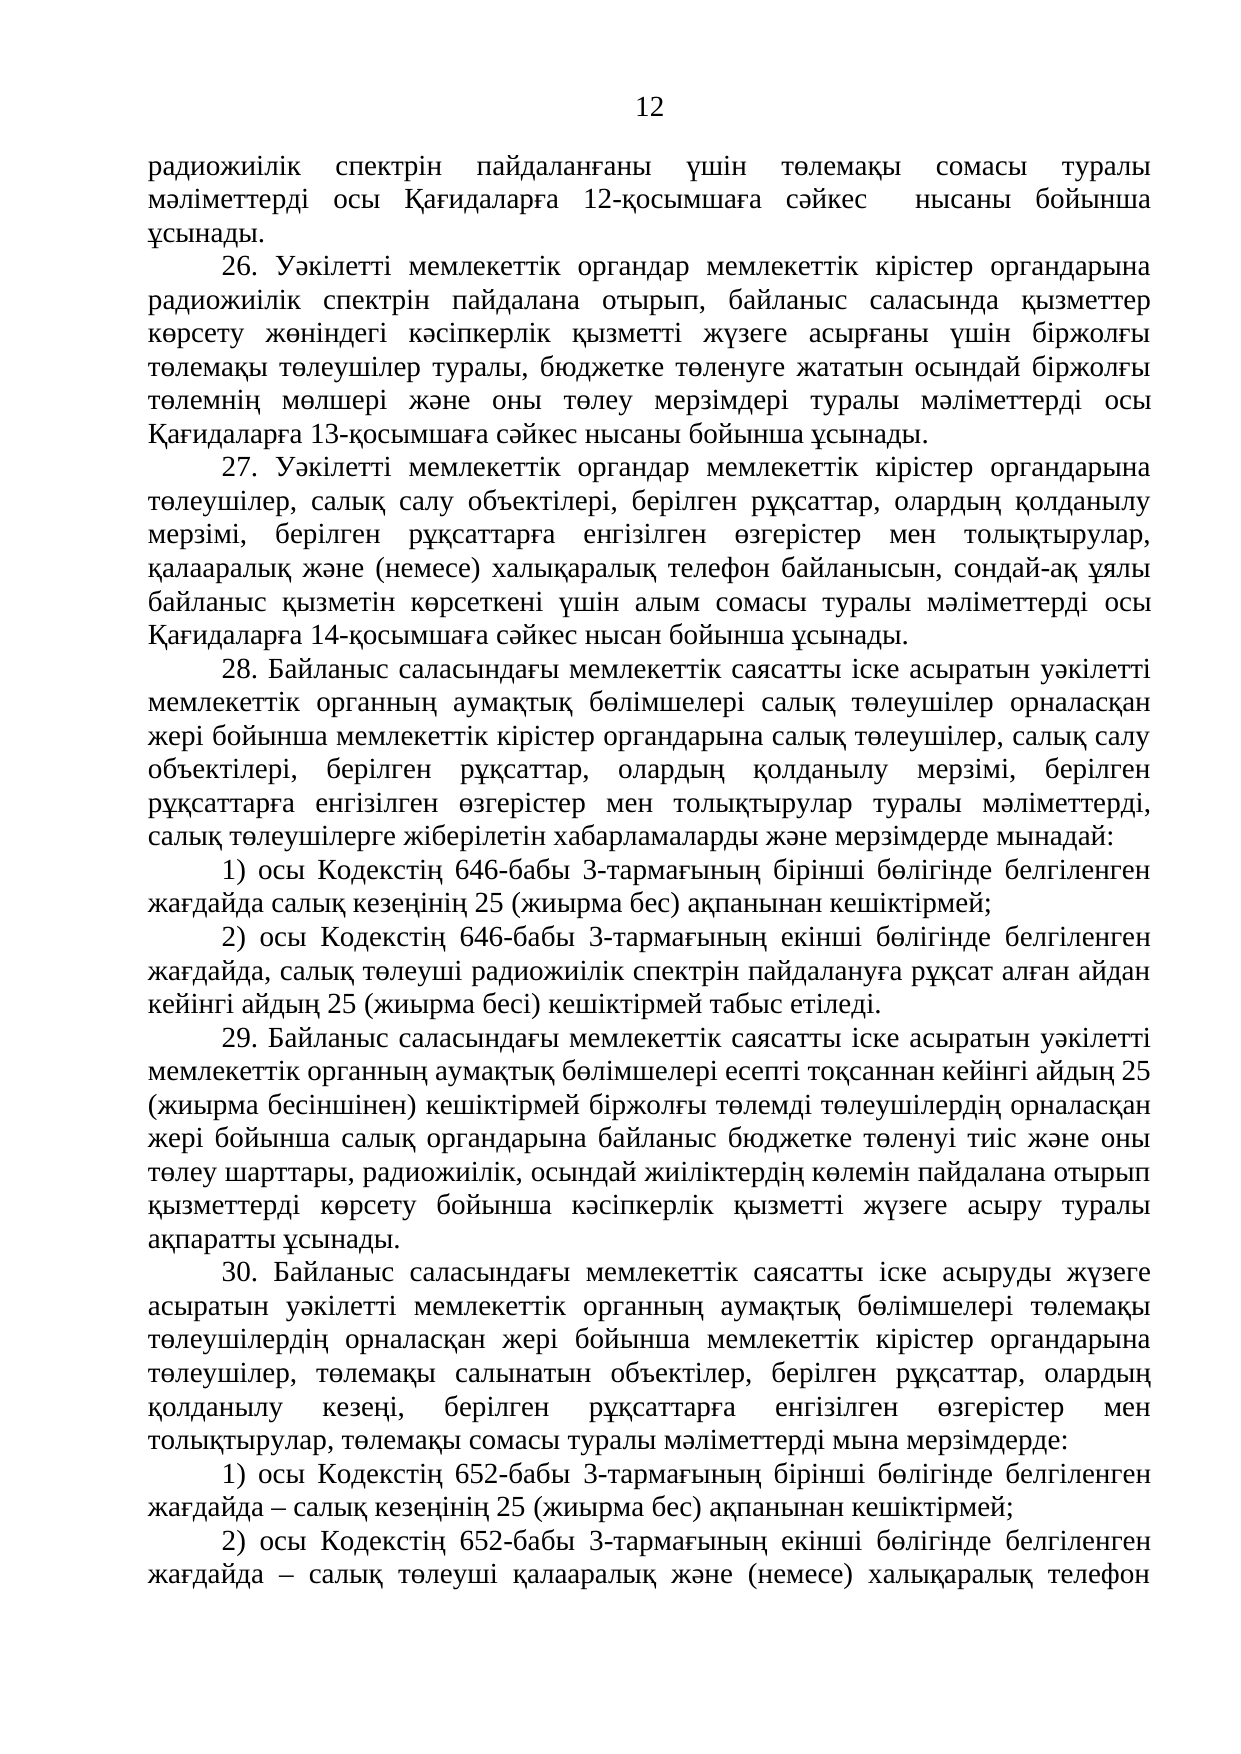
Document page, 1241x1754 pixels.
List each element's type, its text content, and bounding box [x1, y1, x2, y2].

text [148, 148, 1152, 248]
text 29. Байланыс саласындағы мемлекеттік саясатты іске асыратын уәкілетті мемлекеттік органның аумақтық бөлімшелері есепті тоқсаннан кейінгі айдың 25 (жиырма бесіншінен) кешіктірмей біржолғы төлемді төлеушілердің орналасқан жері бойынша салық органдарына байланыс бюджетке төленуі тиіс және оны төлеу шарттары, радиожиілік, осындай жиіліктердің көлемін пайдалана отырып қызметтерді көрсету бойынша кәсіпкерлік қызметті жүзеге асыру туралы ақпаратты ұсынады. [148, 1020, 1152, 1254]
text 26. Уәкілетті мемлекеттік органдар мемлекеттік кірістер органдарына радиожиілік спектрін пайдалана отырып, байланыс саласында қызметтер көрсету жөніндегі кәсіпкерлік қызметті жүзеге асырғаны үшін біржолғы төлемақы төлеушілер туралы, бюджетке төленуге жататын осындай біржолғы төлемнің мөлшері және оны төлеу мерзімдері туралы мәліметтерді осы Қағидаларға 13-қосымшаға сәйкес нысаны бойынша ұсынады. [148, 248, 1152, 449]
text 30. Байланыс саласындағы мемлекеттік саясатты іске асыруды жүзеге асыратын уәкілетті мемлекеттік органның аумақтық бөлімшелері төлемақы төлеушілердің орналасқан жері бойынша мемлекеттік кірістер органдарына төлеушілер, төлемақы салынатын объектілер, берілген рұқсаттар, олардың қолданылу кезеңі, берілген рұқсаттарға енгізілген өзгерістер мен толықтырулар, төлемақы сомасы туралы мәліметтерді мына мерзімдерде: [148, 1254, 1152, 1456]
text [148, 1523, 1152, 1590]
text 1) осы Кодекстiң 646-бабы 3-тармағының бiрiншi бөлiгiнде белгiленген жағдайда салық кезеңiнiң 25 (жиырма бес) ақпанынан кешiктiрмей; [148, 852, 1152, 919]
text 1) осы Кодекстің 652-бабы 3-тармағының бірінші бөлігінде белгіленген жағдайда – салық кезеңінің 25 (жиырма бес) ақпанынан кешіктірмей; [148, 1456, 1152, 1523]
text 2) осы Кодекстiң 646-бабы 3-тармағының екiншi бөлiгiнде белгiленген жағдайда, салық төлеушi радиожиiлiк спектрiн пайдалануға рұқсат алған айдан кейiнгi айдың 25 (жиырма бесі) кешiктiрмей табыс етiледi. [148, 919, 1152, 1020]
text 28. Байланыс саласындағы мемлекеттік саясатты іске асыратын уәкілетті мемлекеттік органның аумақтық бөлімшелері салық төлеушілер орналасқан жері бойынша мемлекеттік кірістер органдарына салық төлеушілер, салық салу объектілері, берілген рұқсаттар, олардың қолданылу мерзімі, берілген рұқсаттарға енгізілген өзгерістер мен толықтырулар туралы мәліметтерді, салық төлеушілерге жіберілетін хабарламаларды және мерзімдерде мынадай: [148, 651, 1152, 852]
text 27. Уәкілетті мемлекеттік органдар мемлекеттік кірістер органдарына төлеушілер, салық салу объектілері, берілген рұқсаттар, олардың қолданылу мерзімі, берілген рұқсаттарға енгізілген өзгерістер мен толықтырулар, қалааралық және (немесе) халықаралық телефон байланысын, сондай-ақ ұялы байланыс қызметін көрсеткені үшін алым сомасы туралы мәліметтерді осы Қағидаларға 14-қосымшаға сәйкес нысан бойынша ұсынады. [148, 449, 1152, 651]
